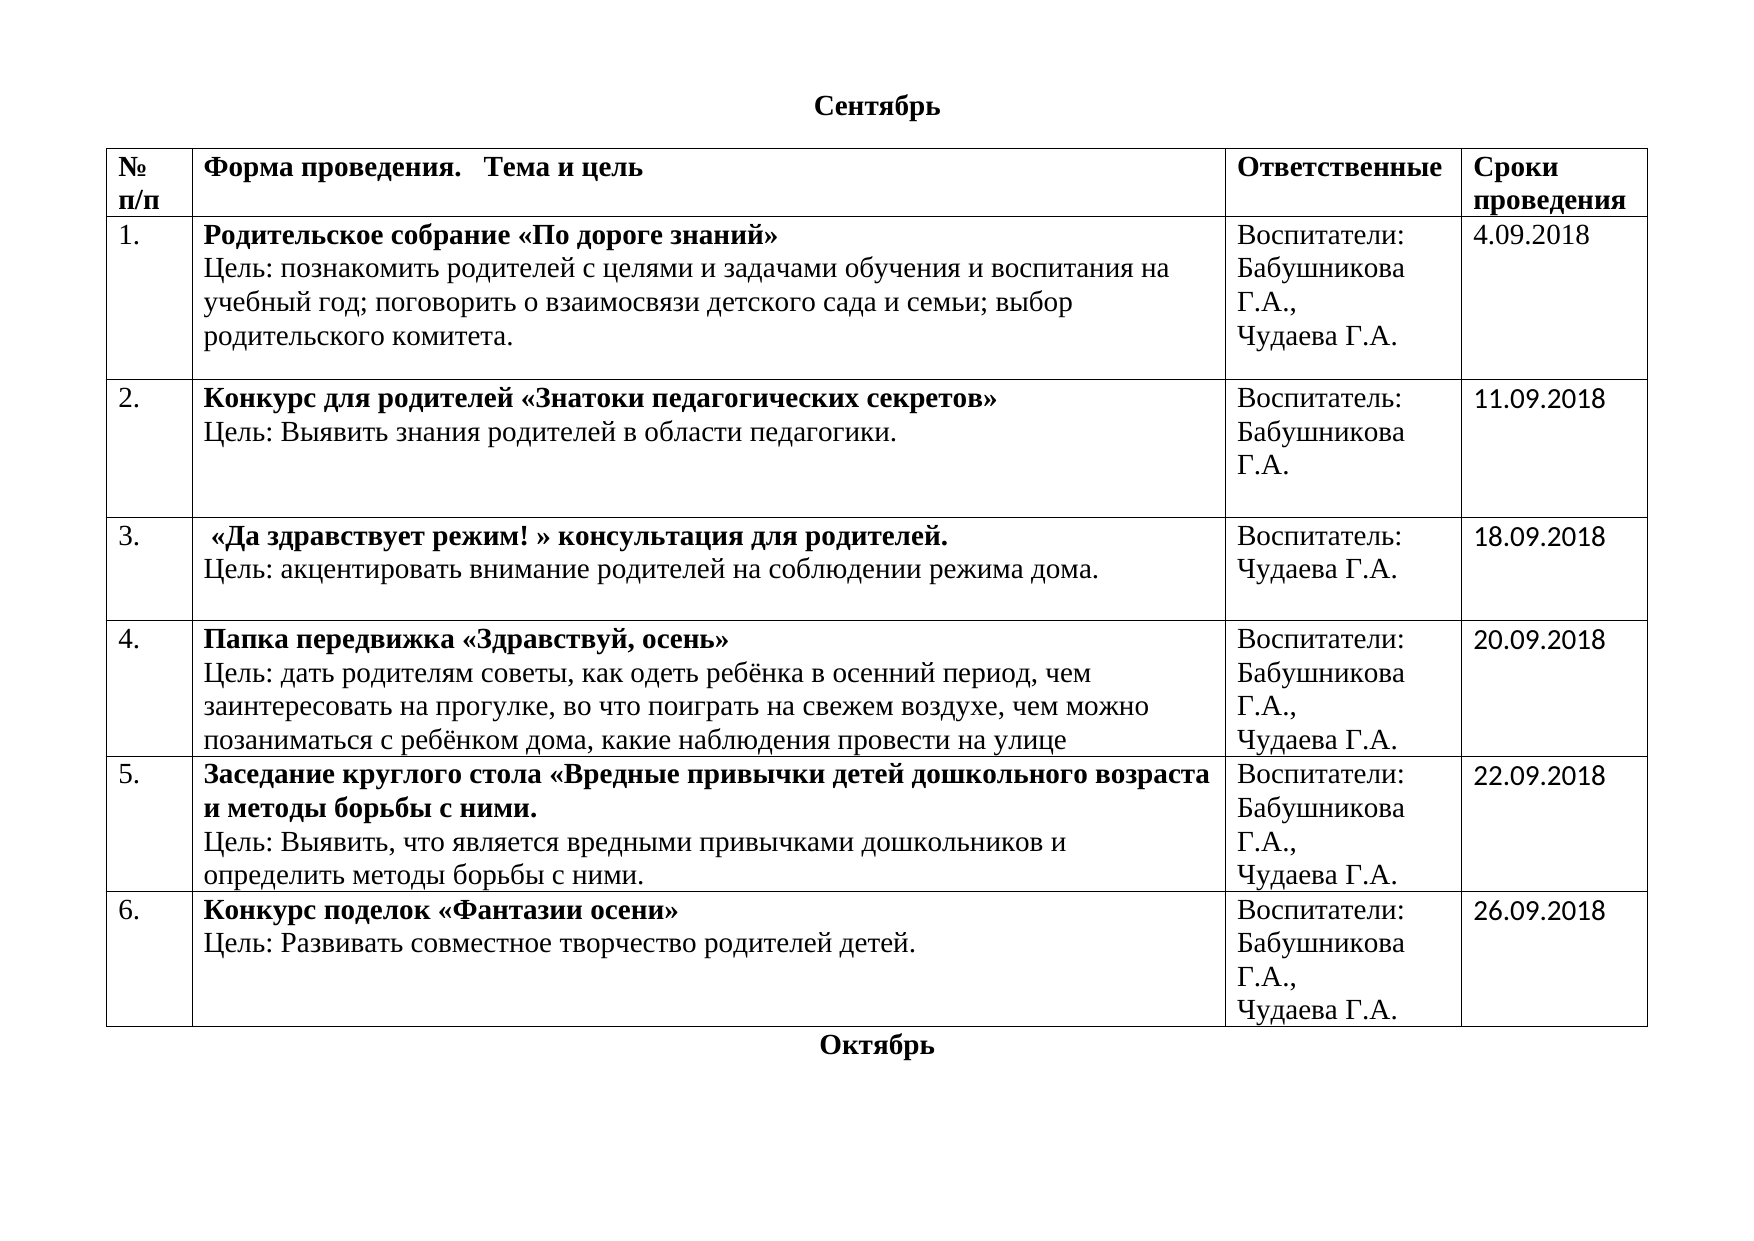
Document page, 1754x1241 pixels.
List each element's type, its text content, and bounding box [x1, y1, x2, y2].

table_header № п/п [107, 149, 192, 216]
table_cell 3. [107, 518, 192, 620]
table_cell Воспитатель: Чудаева Г.А. [1226, 518, 1461, 620]
table_cell 4. [107, 621, 192, 756]
table_cell Воспитатель: Бабушникова Г.А. [1226, 380, 1461, 517]
table_header Форма проведения. Тема и цель [193, 149, 1225, 216]
table_cell Воспитатели: Бабушникова Г.А., Чудаева Г.А. [1226, 217, 1461, 379]
table_cell 20.09.2018 [1462, 621, 1647, 756]
table_cell Конкурс поделок «Фантазии осени» Цель: Развивать совместное творчество родителей детей. [193, 892, 1225, 1026]
table_cell 5. [107, 757, 192, 891]
table_cell Родительское собрание «По дороге знаний» Цель: познакомить родителей с целями и задачами обучения и воспитания на учебный год; поговорить о взаимосвязи детского сада и семьи; выбор родительского комитета. [193, 217, 1225, 379]
table_cell 2. [107, 380, 192, 517]
table_cell 26.09.2018 [1462, 892, 1647, 1026]
table_cell 4.09.2018 [1462, 217, 1647, 379]
text Сентябрь [118, 88, 1636, 122]
table_cell 22.09.2018 [1462, 757, 1647, 891]
table_cell 18.09.2018 [1462, 518, 1647, 620]
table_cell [1226, 757, 1461, 891]
table_header Сроки проведения [1462, 149, 1647, 216]
table_cell Папка передвижка «Здравствуй, осень» Цель: дать родителям советы, как одеть ребёнка в осенний период, чем заинтересовать на прогулке, во что поиграть на свежем воздухе, чем можно позаниматься с ребёнком дома, какие наблюдения провести на улице [193, 621, 1225, 756]
table_cell 11.09.2018 [1462, 380, 1647, 517]
table_cell Конкурс для родителей «Знатоки педагогических секретов» Цель: Выявить знания родителей в области педагогики. [193, 380, 1225, 517]
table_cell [1226, 892, 1461, 1026]
table_header Ответственные [1226, 149, 1461, 216]
table_cell 1. [107, 217, 192, 379]
text Октябрь [118, 1027, 1636, 1061]
table_cell «Да здравствует режим! » консультация для родителей. Цель: акцентировать внимание родителей на соблюдении режима дома. [193, 518, 1225, 620]
table_cell Воспитатели: Бабушникова Г.А., Чудаева Г.А. [1226, 621, 1461, 756]
table_cell Заседание круглого стола «Вредные привычки детей дошкольного возраста и методы борьбы с ними. Цель: Выявить, что является вредными привычками дошкольников и определить методы борьбы с ними. [193, 757, 1225, 891]
table_cell 6. [107, 892, 192, 1026]
